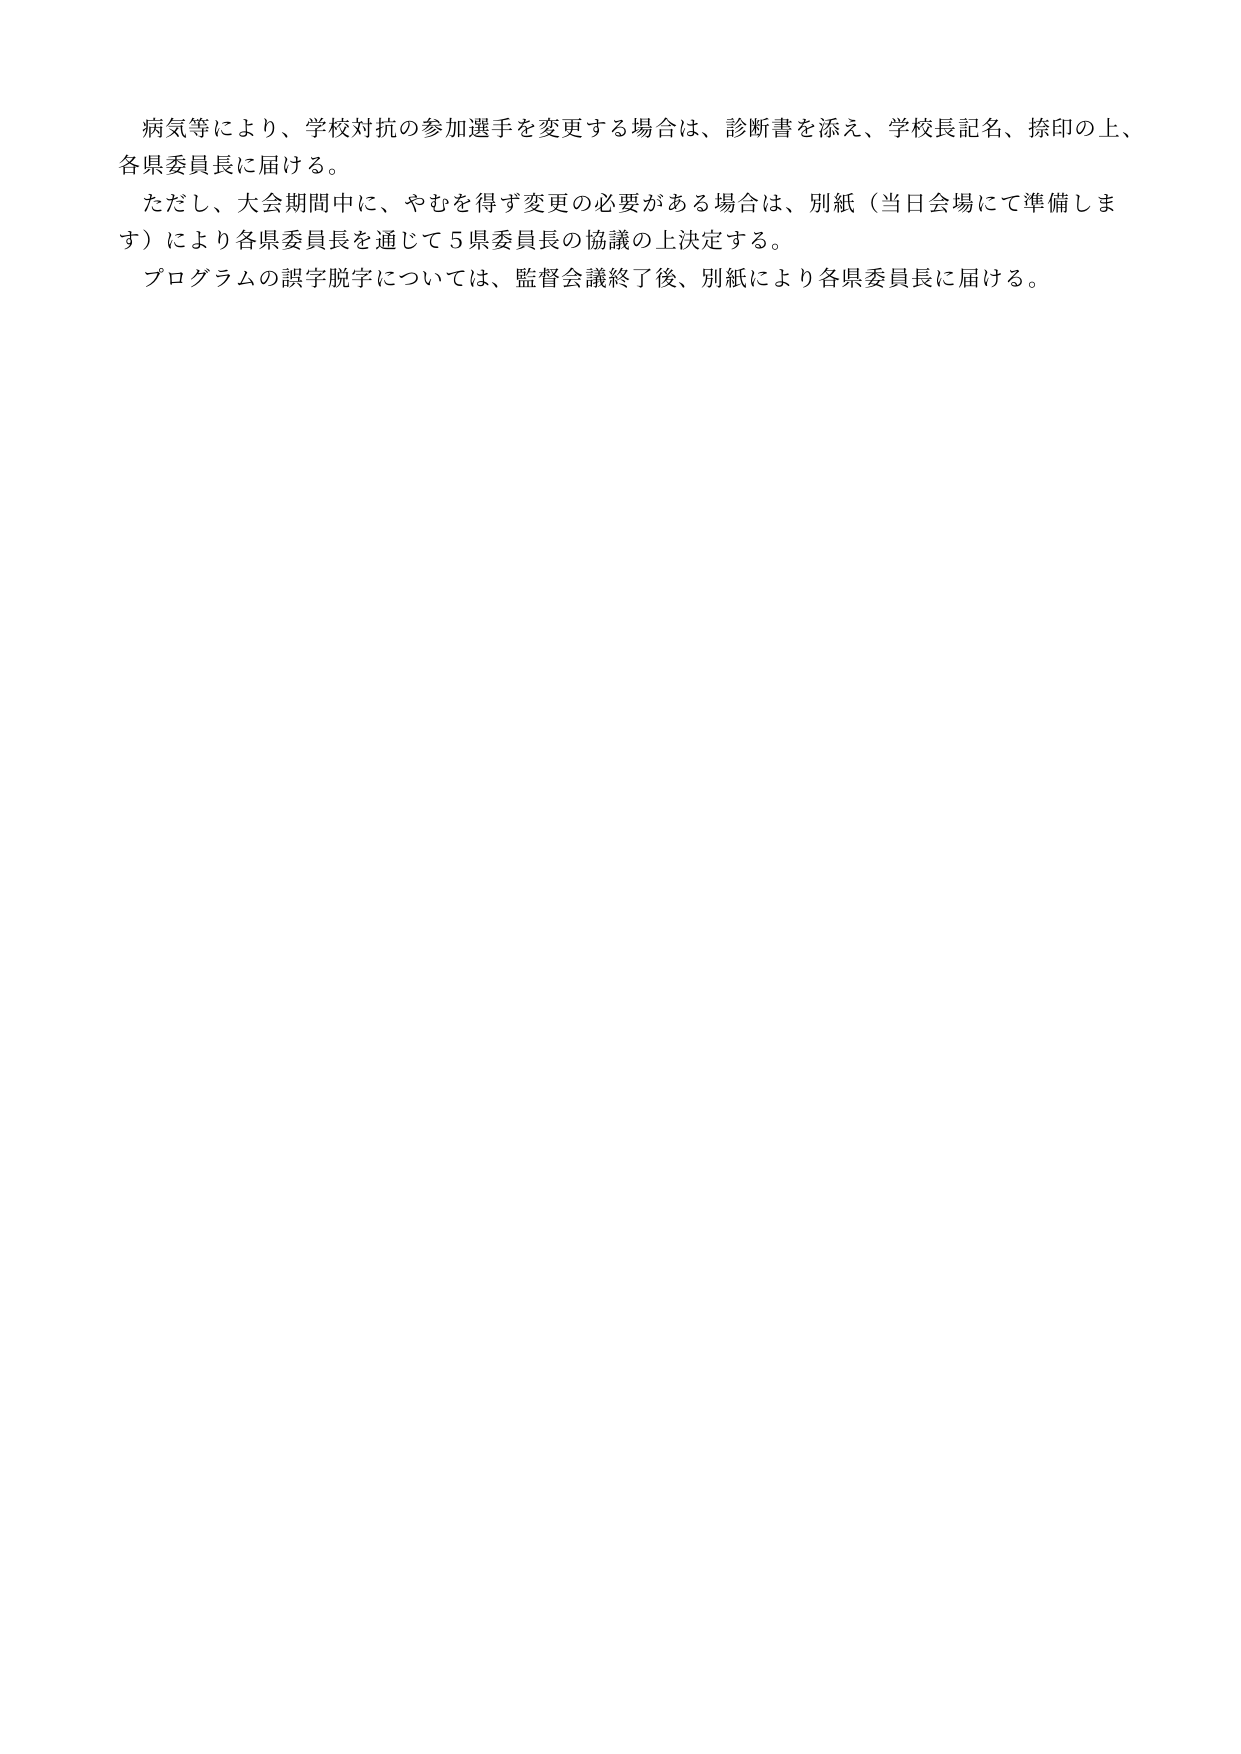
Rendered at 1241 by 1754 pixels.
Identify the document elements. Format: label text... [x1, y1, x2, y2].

text プログラムの誤字脱字については、監督会議終了後、別紙により各県委員長に届ける。 [118, 258, 1122, 296]
text 病気等により、学校対抗の参加選手を変更する場合は、診断書を添え、学校長記名、捺印の上、各県委員長に届ける。 [118, 108, 1122, 183]
text ただし、大会期間中に、やむを得ず変更の必要がある場合は、別紙（当日会場にて準備します）により各県委員長を通じて５県委員長の協議の上決定する。 [118, 183, 1122, 258]
